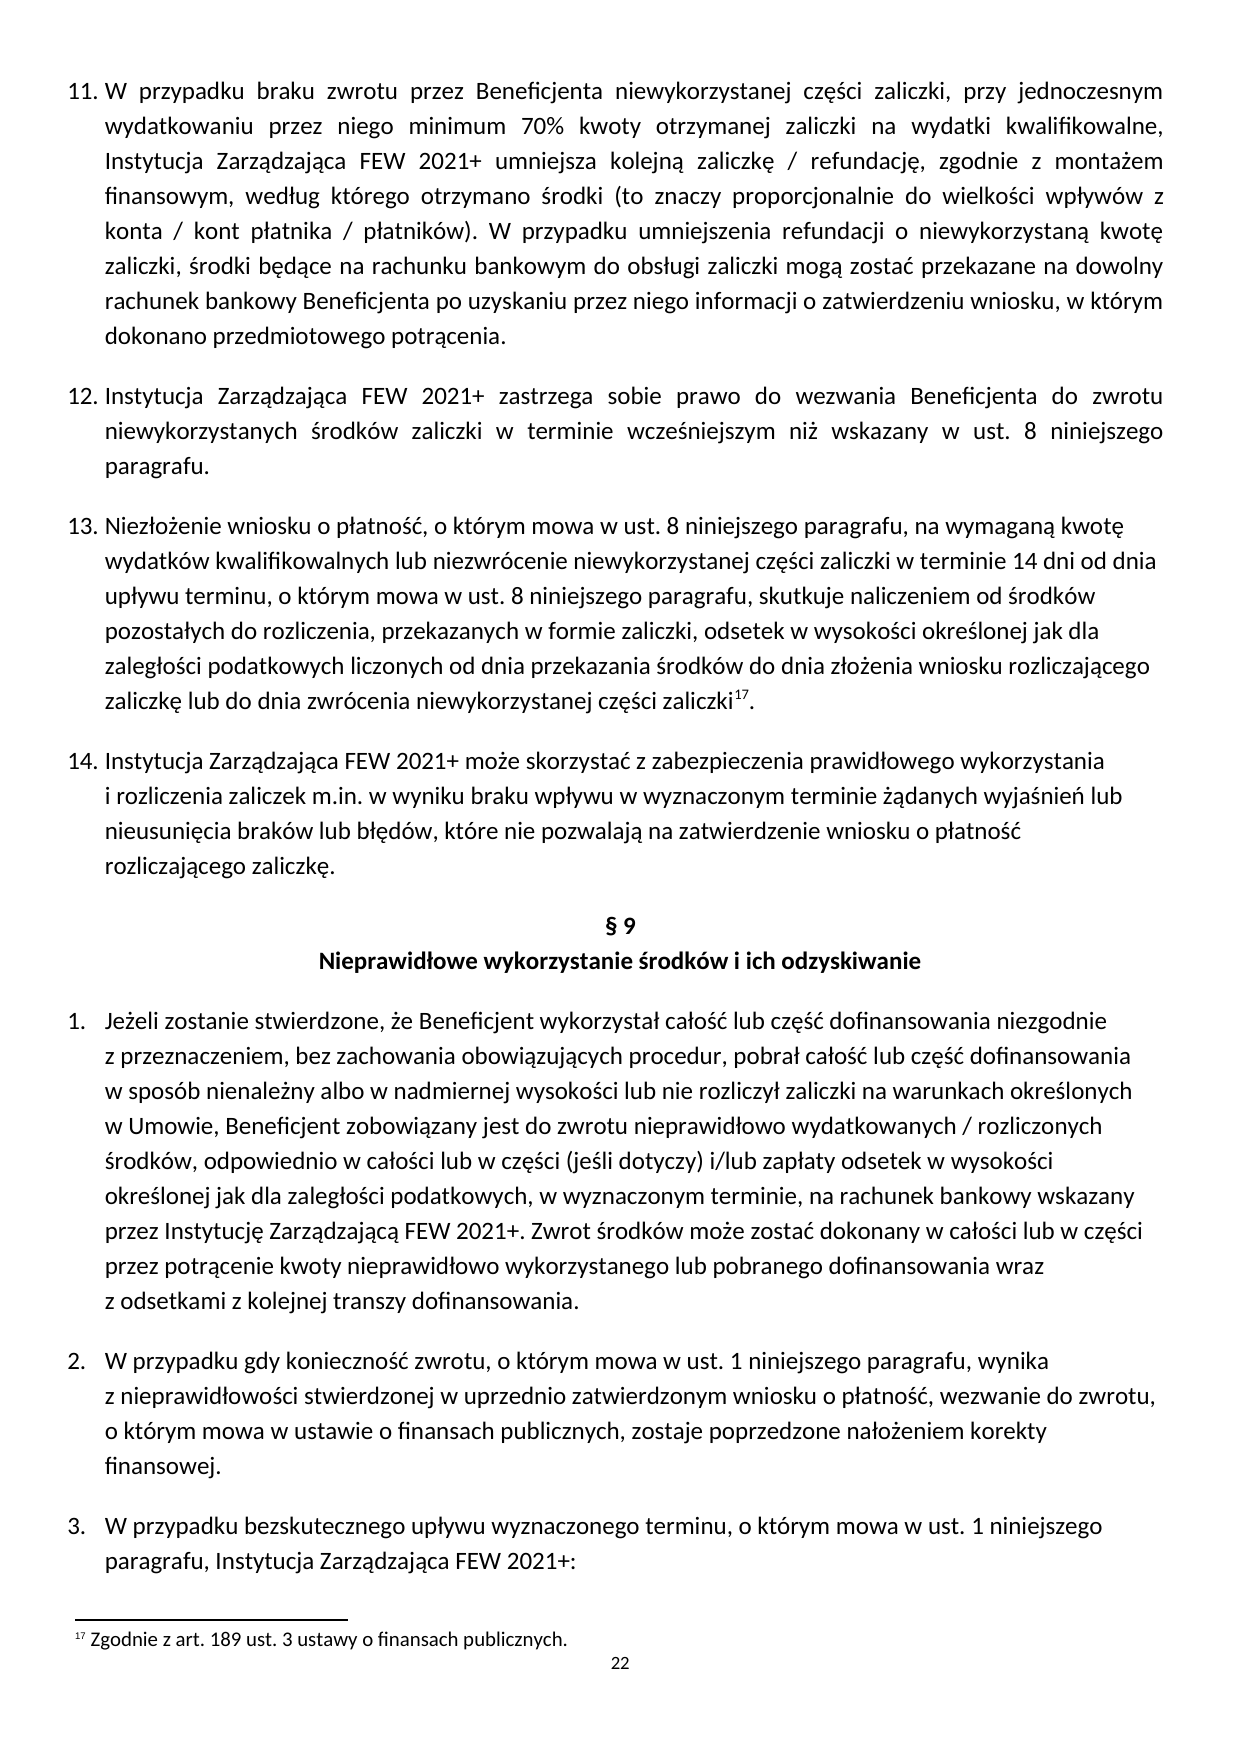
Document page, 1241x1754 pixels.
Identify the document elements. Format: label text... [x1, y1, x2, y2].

list W przypadku bezskutecznego upływu wyznaczonego terminu, o którym mowa w ust. 1 niniejszego paragrafu, Instytucja Zarządzająca FEW 2021+: [67, 1510, 1165, 1576]
subtitle § 9 [75, 910, 1165, 941]
subtitle Nieprawidłowe wykorzystanie środków i ich odzyskiwanie [75, 945, 1165, 976]
list Jeżeli zostanie stwierdzone, że Beneficjent wykorzystał całość lub część dofinansowania niezgodnie z przeznaczeniem, bez zachowania obowiązujących procedur, pobrał całość lub część dofinansowania w sposób nienależny albo w nadmiernej wysokości lub nie rozliczył zaliczki na warunkach określonych w Umowie, Beneficjent zobowiązany jest do zwrotu nieprawidłowo wydatkowanych / rozliczonych środków, odpowiednio w całości lub w części (jeśli dotyczy) i/lub zapłaty odsetek w wysokości określonej jak dla zaległości podatkowych, w wyznaczonym terminie, na rachunek bankowy wskazany przez Instytucję Zarządzającą FEW 2021+. Zwrot środków może zostać dokonany w całości lub w części przez potrącenie kwoty nieprawidłowo wykorzystanego lub pobranego dofinansowania wraz z odsetkami z kolejnej transzy dofinansowania. [67, 1005, 1165, 1316]
text Instytucja Zarządzająca FEW 2021+ zastrzega sobie prawo do wezwania Beneficjenta do zwrotu niewykorzystanych środków zaliczki w terminie wcześniejszym niż wskazany w ust. 8 niniejszego paragrafu. [67, 380, 1165, 481]
list W przypadku gdy konieczność zwrotu, o którym mowa w ust. 1 niniejszego paragrafu, wynika z nieprawidłowości stwierdzonej w uprzednio zatwierdzonym wniosku o płatność, wezwanie do zwrotu, o którym mowa w ustawie o finansach publicznych, zostaje poprzedzone nałożeniem korekty finansowej. [67, 1345, 1165, 1481]
text Instytucja Zarządzająca FEW 2021+ może skorzystać z zabezpieczenia prawidłowego wykorzystania i rozliczenia zaliczek m.in. w wyniku braku wpływu w wyznaczonym terminie żądanych wyjaśnień lub nieusunięcia braków lub błędów, które nie pozwalają na zatwierdzenie wniosku o płatność rozliczającego zaliczkę. [67, 745, 1165, 881]
text W przypadku braku zwrotu przez Beneficjenta niewykorzystanej części zaliczki, przy jednoczesnym wydatkowaniu przez niego minimum 70% kwoty otrzymanej zaliczki na wydatki kwalifikowalne, Instytucja Zarządzająca FEW 2021+ umniejsza kolejną zaliczkę / refundację, zgodnie z montażem finansowym, według którego otrzymano środki (to znaczy proporcjonalnie do wielkości wpływów z konta / kont płatnika / płatników). W przypadku umniejszenia refundacji o niewykorzystaną kwotę zaliczki, środki będące na rachunku bankowym do obsługi zaliczki mogą zostać przekazane na dowolny rachunek bankowy Beneficjenta po uzyskaniu przez niego informacji o zatwierdzeniu wniosku, w którym dokonano przedmiotowego potrącenia. [67, 75, 1165, 351]
text Niezłożenie wniosku o płatność, o którym mowa w ust. 8 niniejszego paragrafu, na wymaganą kwotę wydatków kwalifikowalnych lub niezwrócenie niewykorzystanej części zaliczki w terminie 14 dni od dnia upływu terminu, o którym mowa w ust. 8 niniejszego paragrafu, skutkuje naliczeniem od środków pozostałych do rozliczenia, przekazanych w formie zaliczki, odsetek w wysokości określonej jak dla zaległości podatkowych liczonych od dnia przekazania środków do dnia złożenia wniosku rozliczającego zaliczkę lub do dnia zwrócenia niewykorzystanej części zaliczki. [67, 510, 1165, 716]
